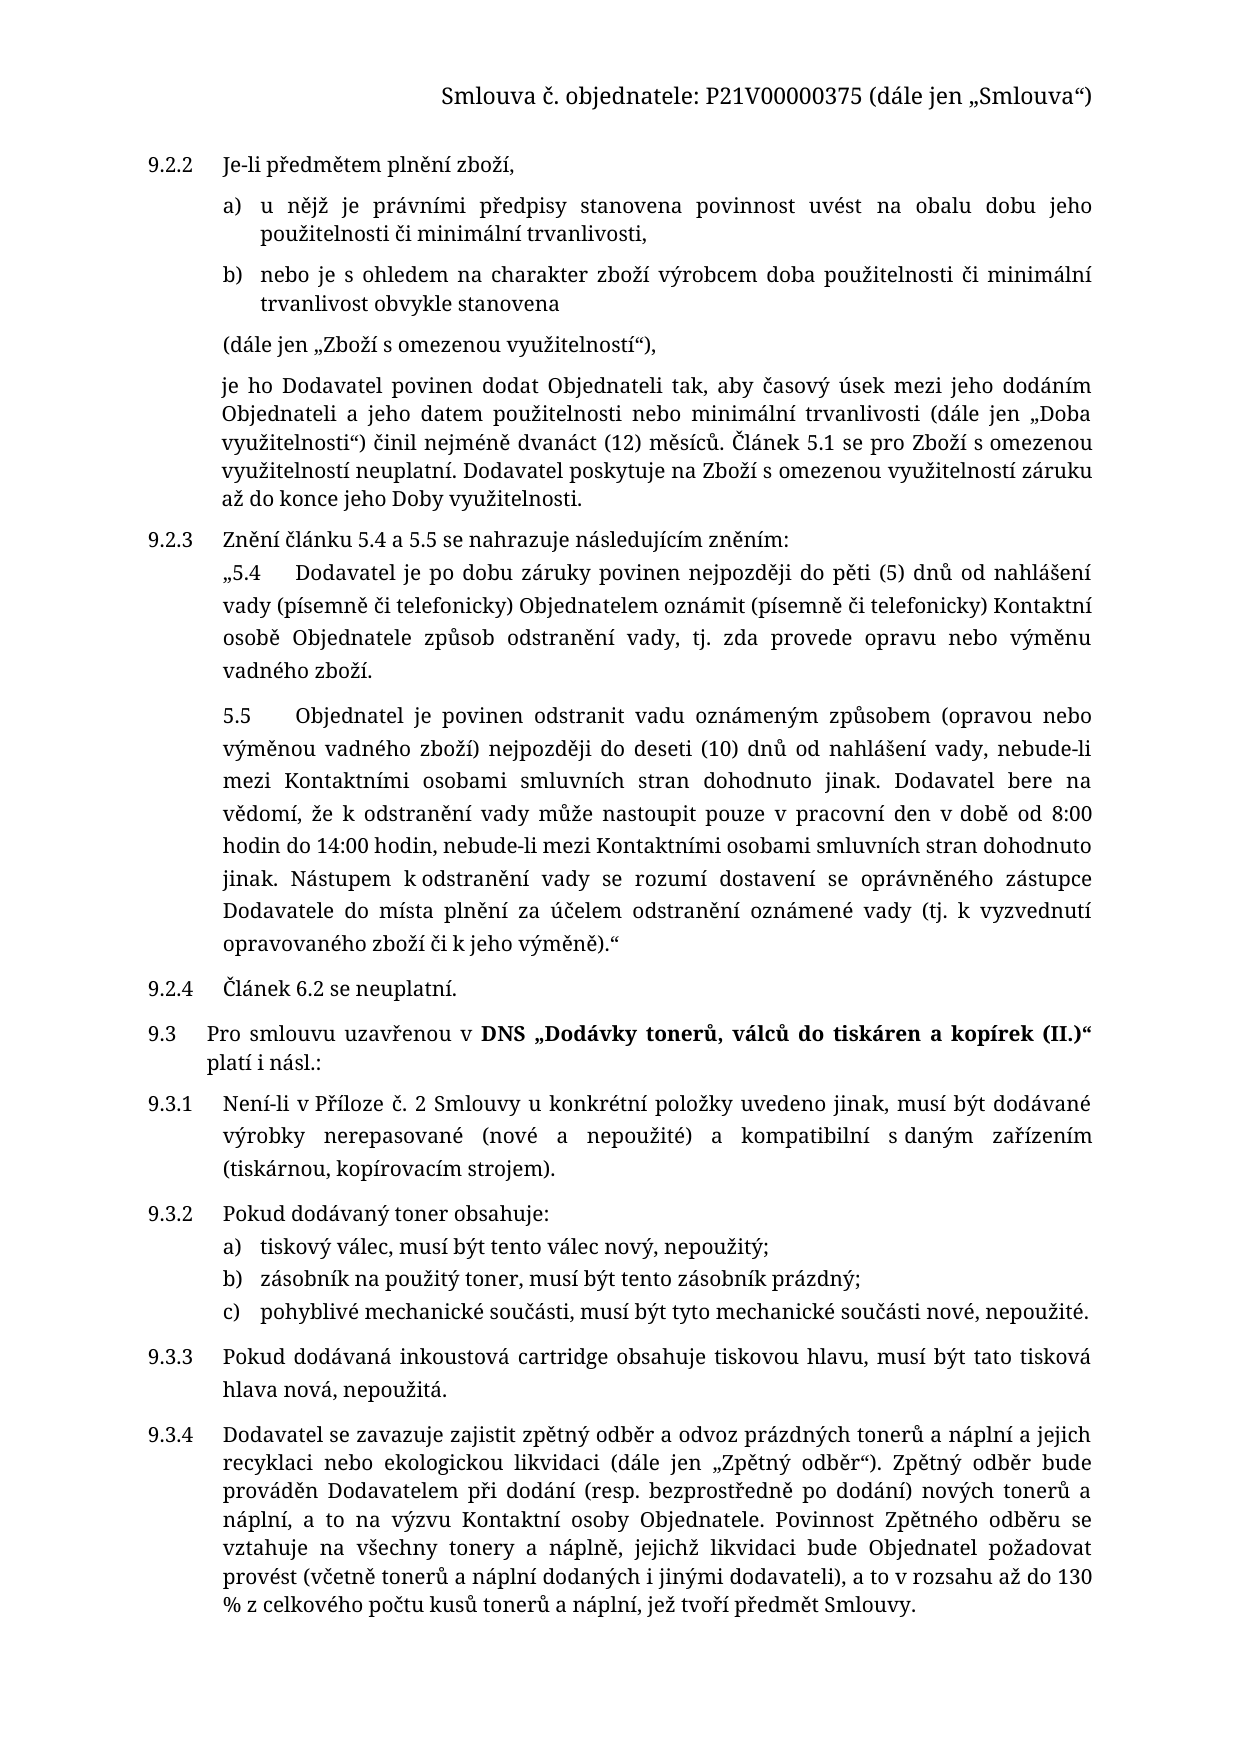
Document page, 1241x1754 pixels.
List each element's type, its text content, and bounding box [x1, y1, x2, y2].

list u nějž je právními předpisy stanovena povinnost uvést na obalu dobu jeho použitelnosti či minimální trvanlivosti, [223, 191, 1093, 248]
list Znění článku 5.4 a 5.5 se nahrazuje následujícím zněním: [148, 526, 1093, 554]
list Dodavatel se zavazuje zajistit zpětný odběr a odvoz prázdných tonerů a náplní a jejich recyklaci nebo ekologickou likvidaci (dále jen „Zpětný odběr“). Zpětný odběr bude prováděn Dodavatelem při dodání (resp. bezprostředně po dodání) nových tonerů a náplní, a to na výzvu Kontaktní osoby Objednatele. Povinnost Zpětného odběru se vztahuje na všechny tonery a náplně, jejichž likvidaci bude Objednatel požadovat provést (včetně tonerů a náplní dodaných i jinými dodavateli), a to v rozsahu až do 130 % z celkového počtu kusů tonerů a náplní, jež tvoří předmět Smlouvy. [148, 1420, 1093, 1619]
list nebo je s ohledem na charakter zboží výrobcem doba použitelnosti či minimální trvanlivost obvykle stanovena [223, 261, 1093, 317]
list Je-li předmětem plnění zboží, [148, 150, 1093, 179]
list tiskový válec, musí být tento válec nový, nepoužitý; [223, 1232, 1093, 1260]
list Článek 6.2 se neuplatní. [148, 974, 1093, 1003]
list pohyblivé mechanické součásti, musí být tyto mechanické součásti nové, nepoužité. [223, 1297, 1093, 1325]
list „5.4 Dodavatel je po dobu záruky povinen nejpozději do pěti (5) dnů od nahlášení vady (písemně či telefonicky) Objednatelem oznámit (písemně či telefonicky) Kontaktní osobě Objednatele způsob odstranění vady, tj. zda provede opravu nebo výměnu vadného zboží. [223, 558, 1093, 684]
text je ho Dodavatel povinen dodat Objednateli tak, aby časový úsek mezi jeho dodáním Objednateli a jeho datem použitelnosti nebo minimální trvanlivosti (dále jen „Doba využitelnosti“) činil nejméně dvanáct (12) měsíců. Článek 5.1 se pro Zboží s omezenou využitelností neuplatní. Dodavatel poskytuje na Zboží s omezenou využitelností záruku až do konce jeho Doby využitelnosti. [221, 371, 1093, 513]
list 5.5 Objednatel je povinen odstranit vadu oznámeným způsobem (opravou nebo výměnou vadného zboží) nejpozději do deseti (10) dnů od nahlášení vady, nebude-li mezi Kontaktními osobami smluvních stran dohodnuto jinak. Dodavatel bere na vědomí, že k odstranění vady může nastoupit pouze v pracovní den v době od 8:00 hodin do 14:00 hodin, nebude-li mezi Kontaktními osobami smluvních stran dohodnuto jinak. Nástupem k odstranění vady se rozumí dostavení se oprávněného zástupce Dodavatele do místa plnění za účelem odstranění oznámené vady (tj. k vyzvednutí opravovaného zboží či k jeho výměně).“ [223, 701, 1093, 958]
list Pokud dodávaný toner obsahuje: [148, 1199, 1093, 1228]
list Pro smlouvu uzavřenou v DNS „Dodávky tonerů, válců do tiskáren a kopírek (II.)“ platí i násl.: [148, 1019, 1093, 1076]
list Není-li v Příloze č. 2 Smlouvy u konkrétní položky uvedeno jinak, musí být dodávané výrobky nerepasované (nové a nepoužité) a kompatibilní s daným zařízením (tiskárnou, kopírovacím strojem). [148, 1089, 1093, 1182]
text (dále jen „Zboží s omezenou využitelností“), [223, 330, 1093, 358]
list Pokud dodávaná inkoustová cartridge obsahuje tiskovou hlavu, musí být tato tisková hlava nová, nepoužitá. [148, 1342, 1093, 1403]
list zásobník na použitý toner, musí být tento zásobník prázdný; [223, 1264, 1093, 1293]
